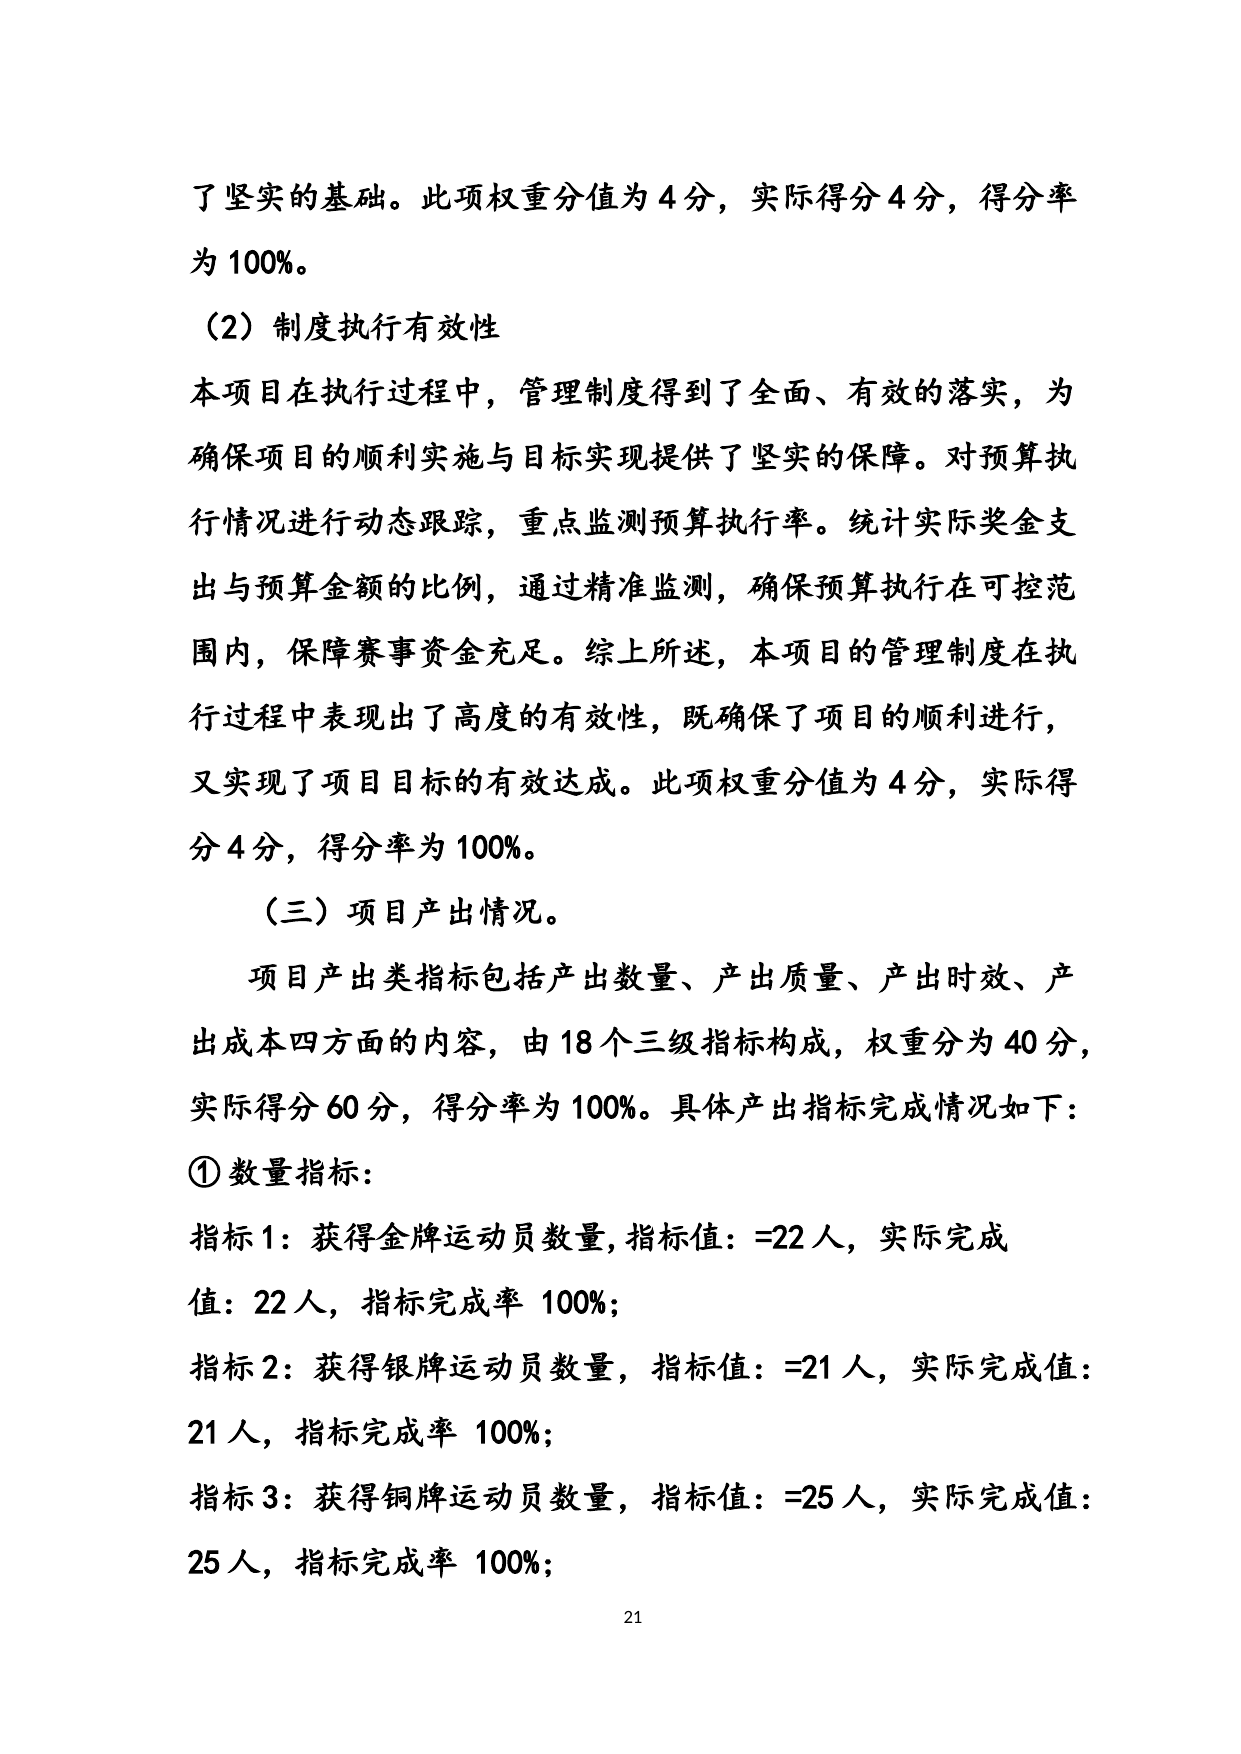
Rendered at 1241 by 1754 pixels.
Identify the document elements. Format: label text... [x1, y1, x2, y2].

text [187, 162, 1078, 877]
text （三）项目产出情况。 [187, 877, 1078, 942]
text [187, 942, 1078, 1592]
